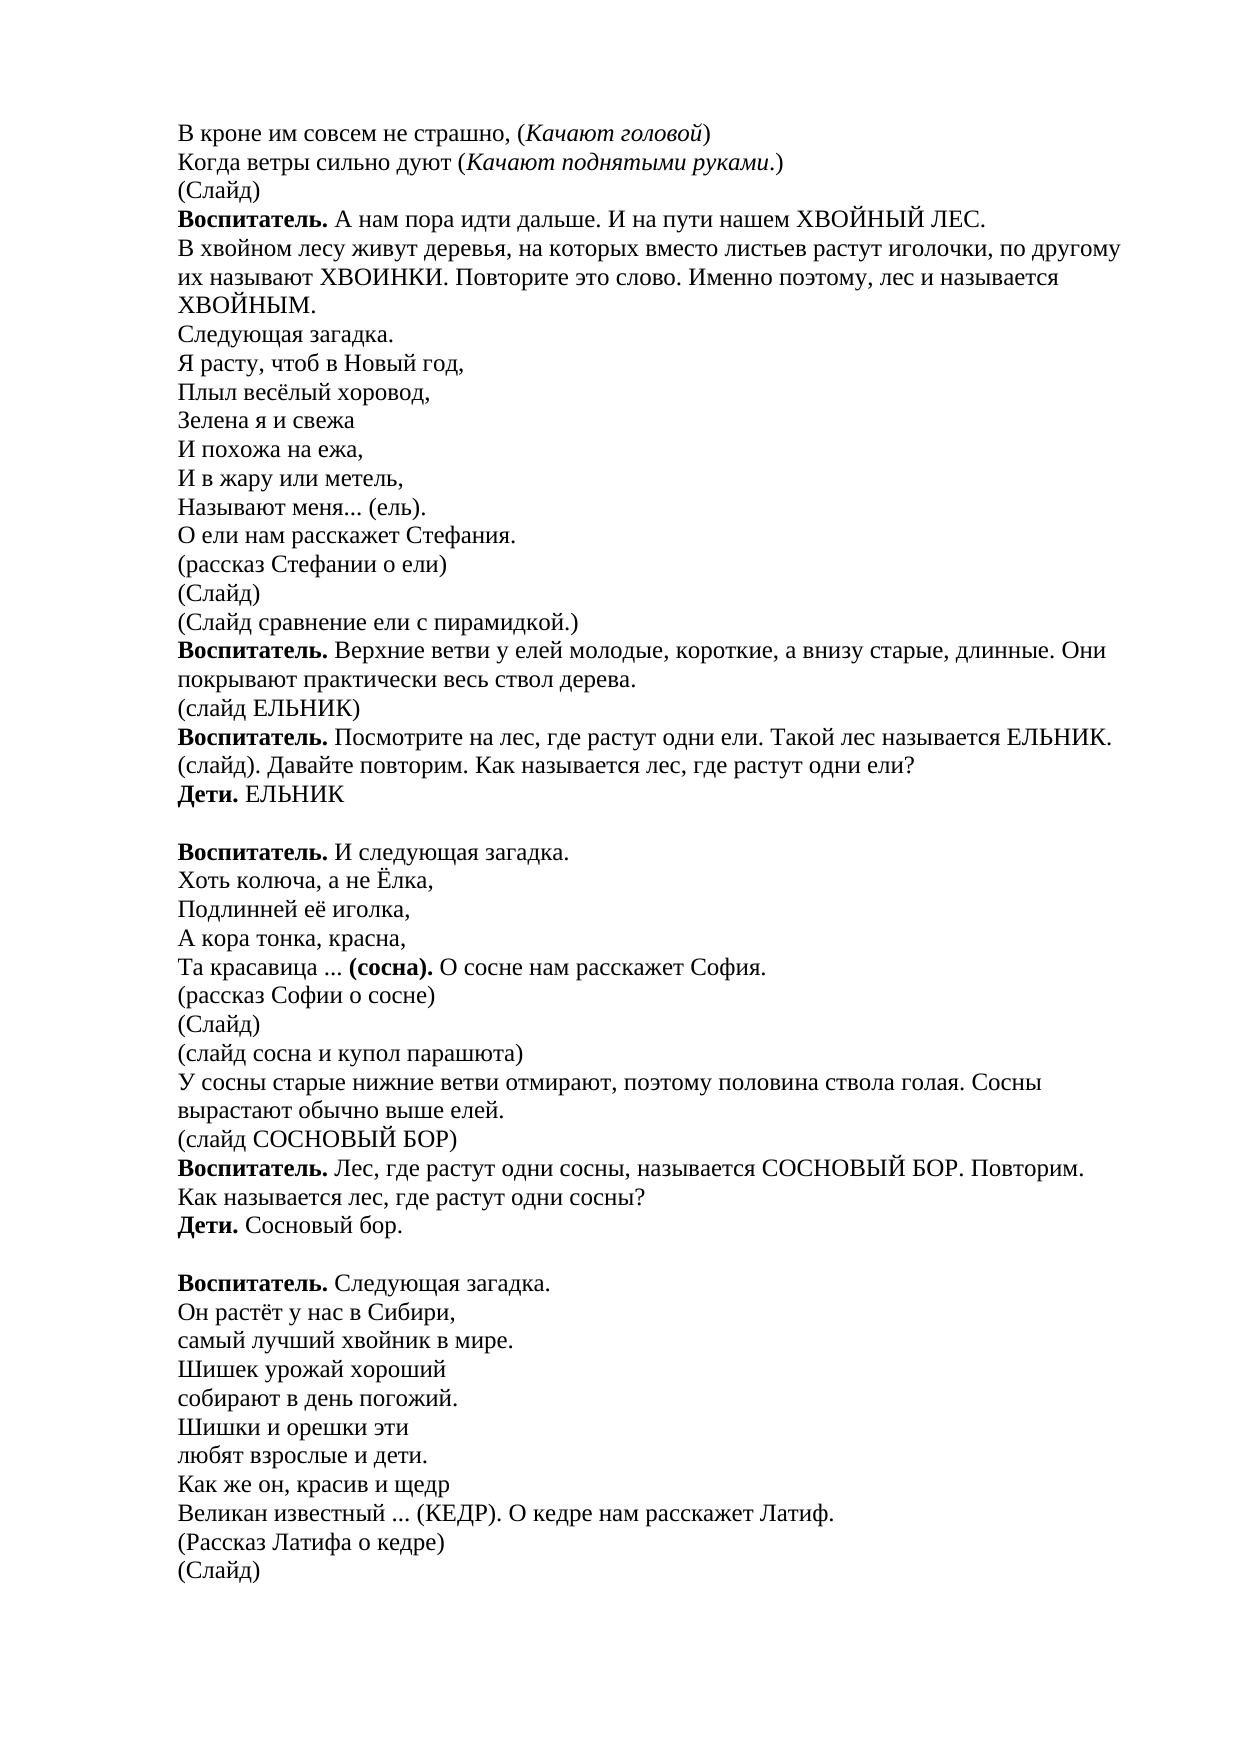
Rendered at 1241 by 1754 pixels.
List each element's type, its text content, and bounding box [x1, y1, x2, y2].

text Великан известный ... (КЕДР). О кедре нам расскажет Латиф. [177, 1498, 1152, 1527]
text Шишки и орешки эти [177, 1412, 1152, 1441]
text (слайд СОСНОВЫЙ БОР) [177, 1124, 1152, 1153]
text собирают в день погожий. [177, 1383, 1152, 1412]
text Хоть колюча, а не Ёлка, Подлинней её иголка, А кора тонка, красна, Та красавица ... (сосна). О сосне нам расскажет София. [177, 866, 1152, 981]
text (Слайд) [177, 578, 1152, 607]
text (слайд сосна и купол парашюта) [177, 1038, 1152, 1067]
text Шишек урожай хороший [177, 1354, 1152, 1383]
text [177, 118, 1152, 204]
text (рассказ Софии о сосне) [177, 981, 1152, 1009]
text Дети. Сосновый бор. [177, 1211, 1152, 1239]
text Воспитатель. Посмотрите на лес, где растут одни ели. Такой лес называется ЕЛЬНИК. (слайд). Давайте повторим. Как называется лес, где растут одни ели? [177, 722, 1152, 779]
text Дети. ЕЛЬНИК [177, 779, 1152, 808]
text Я расту, чтоб в Новый год, Плыл весёлый хоровод, Зелена я и свежа И похожа на ежа, И в жару или метель, Называют меня... (ель). [177, 348, 1152, 521]
text (Рассказ Латифа о кедре) [177, 1527, 1152, 1556]
text Воспитатель. Лес, где растут одни сосны, называется СОСНОВЫЙ БОР. Повторим. [177, 1153, 1152, 1182]
text Воспитатель. И следующая загадка. [177, 837, 1152, 866]
text любят взрослые и дети. [177, 1441, 1152, 1469]
text Воспитатель. Следующая загадка. [177, 1268, 1152, 1297]
text (Слайд) [177, 1009, 1152, 1038]
text Он растёт у нас в Сибири, [177, 1297, 1152, 1326]
text самый лучший хвойник в мире. [177, 1326, 1152, 1354]
text (Слайд) [177, 1556, 1152, 1584]
text Воспитатель. А нам пора идти дальше. И на пути нашем ХВОЙНЫЙ ЛЕС. [177, 204, 1152, 233]
text У сосны старые нижние ветви отмирают, поэтому половина ствола голая. Сосны вырастают обычно выше елей. [177, 1067, 1152, 1124]
text Как же он, красив и щедр [177, 1469, 1152, 1498]
text Воспитатель. Верхние ветви у елей молодые, короткие, а внизу старые, длинные. Они покрывают практически весь ствол дерева. [177, 636, 1152, 693]
text В хвойном лесу живут деревья, на которых вместо листьев растут иголочки, по другому их называют ХВОИНКИ. Повторите это слово. Именно поэтому, лес и называется ХВОЙНЫМ. [177, 233, 1152, 319]
text (рассказ Стефании о ели) [177, 549, 1152, 578]
text (Слайд сравнение ели с пирамидкой.) [177, 607, 1152, 636]
text О ели нам расскажет Стефания. [177, 521, 1152, 549]
text Следующая загадка. [177, 319, 1152, 348]
text Как называется лес, где растут одни сосны? [177, 1182, 1152, 1211]
text (слайд ЕЛЬНИК) [177, 693, 1152, 722]
